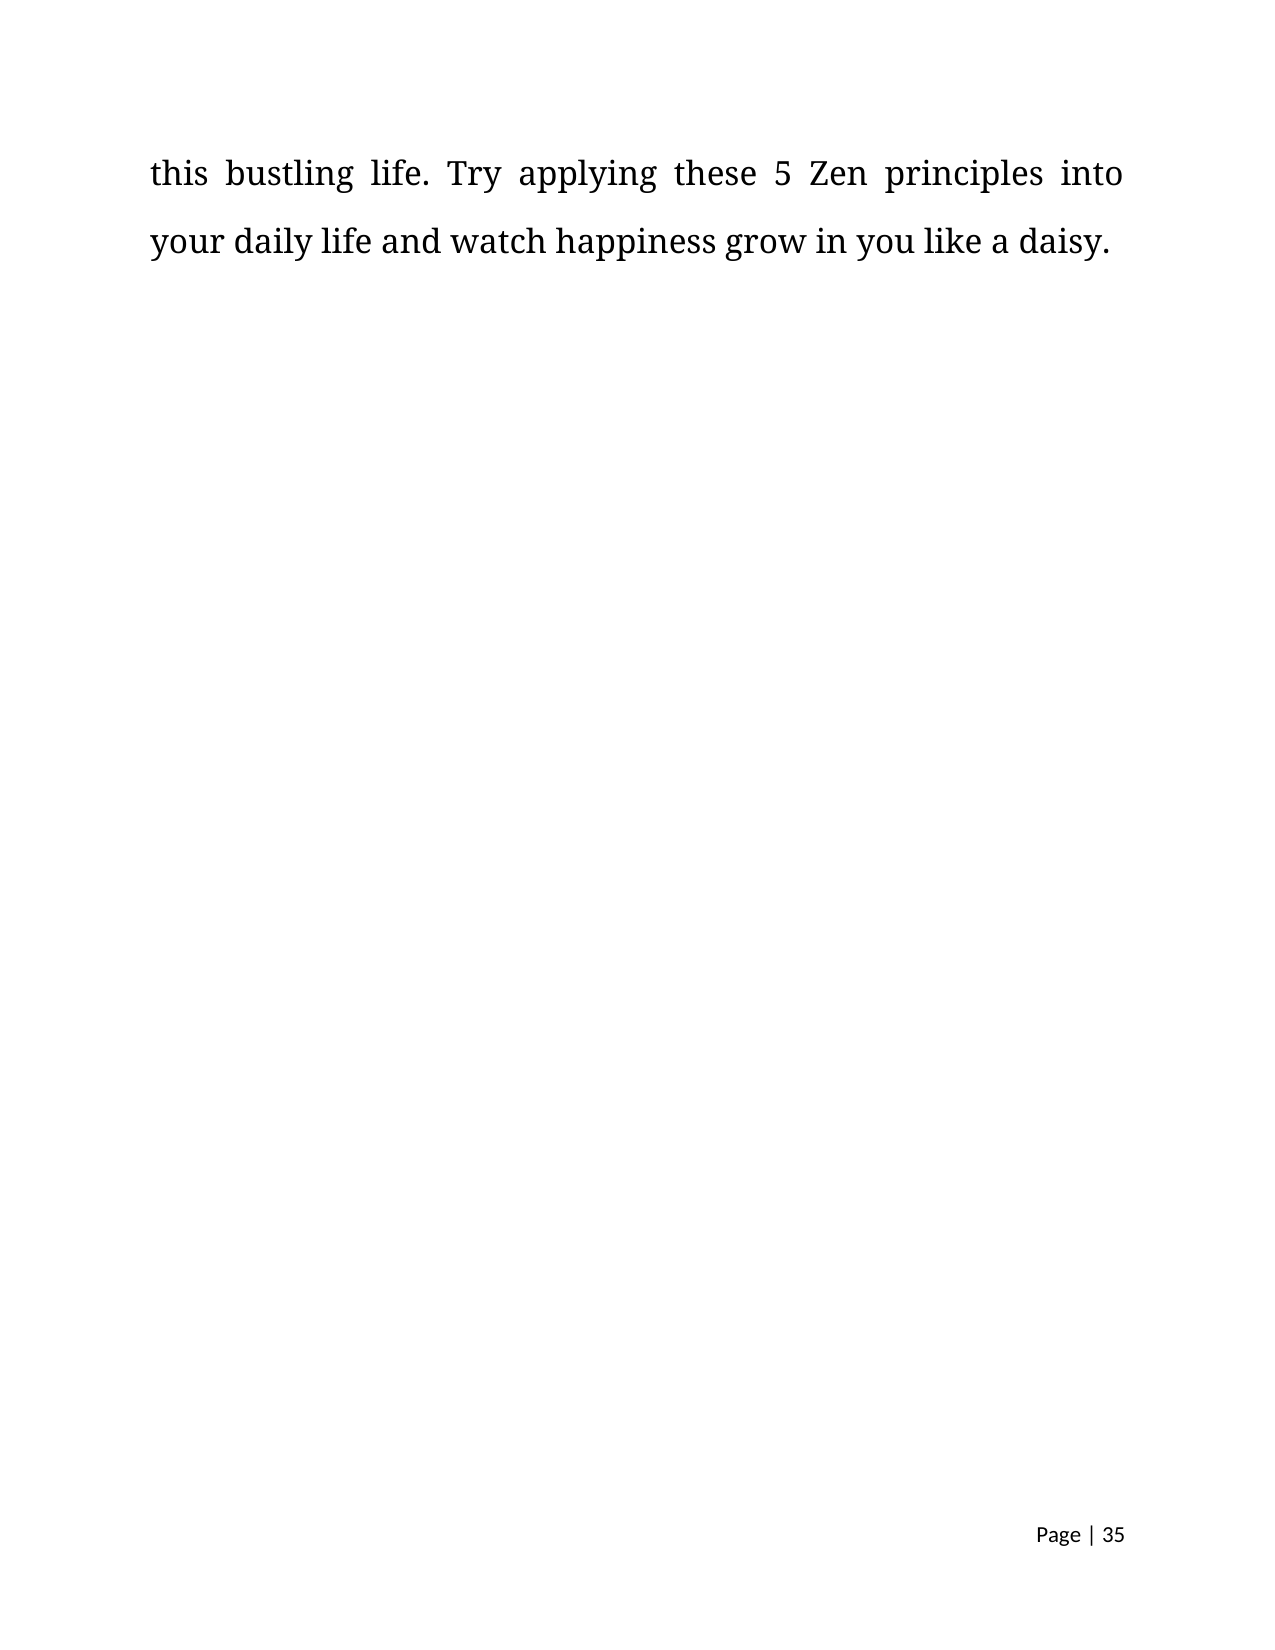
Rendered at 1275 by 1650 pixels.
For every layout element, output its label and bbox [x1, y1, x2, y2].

text [150, 150, 1125, 263]
